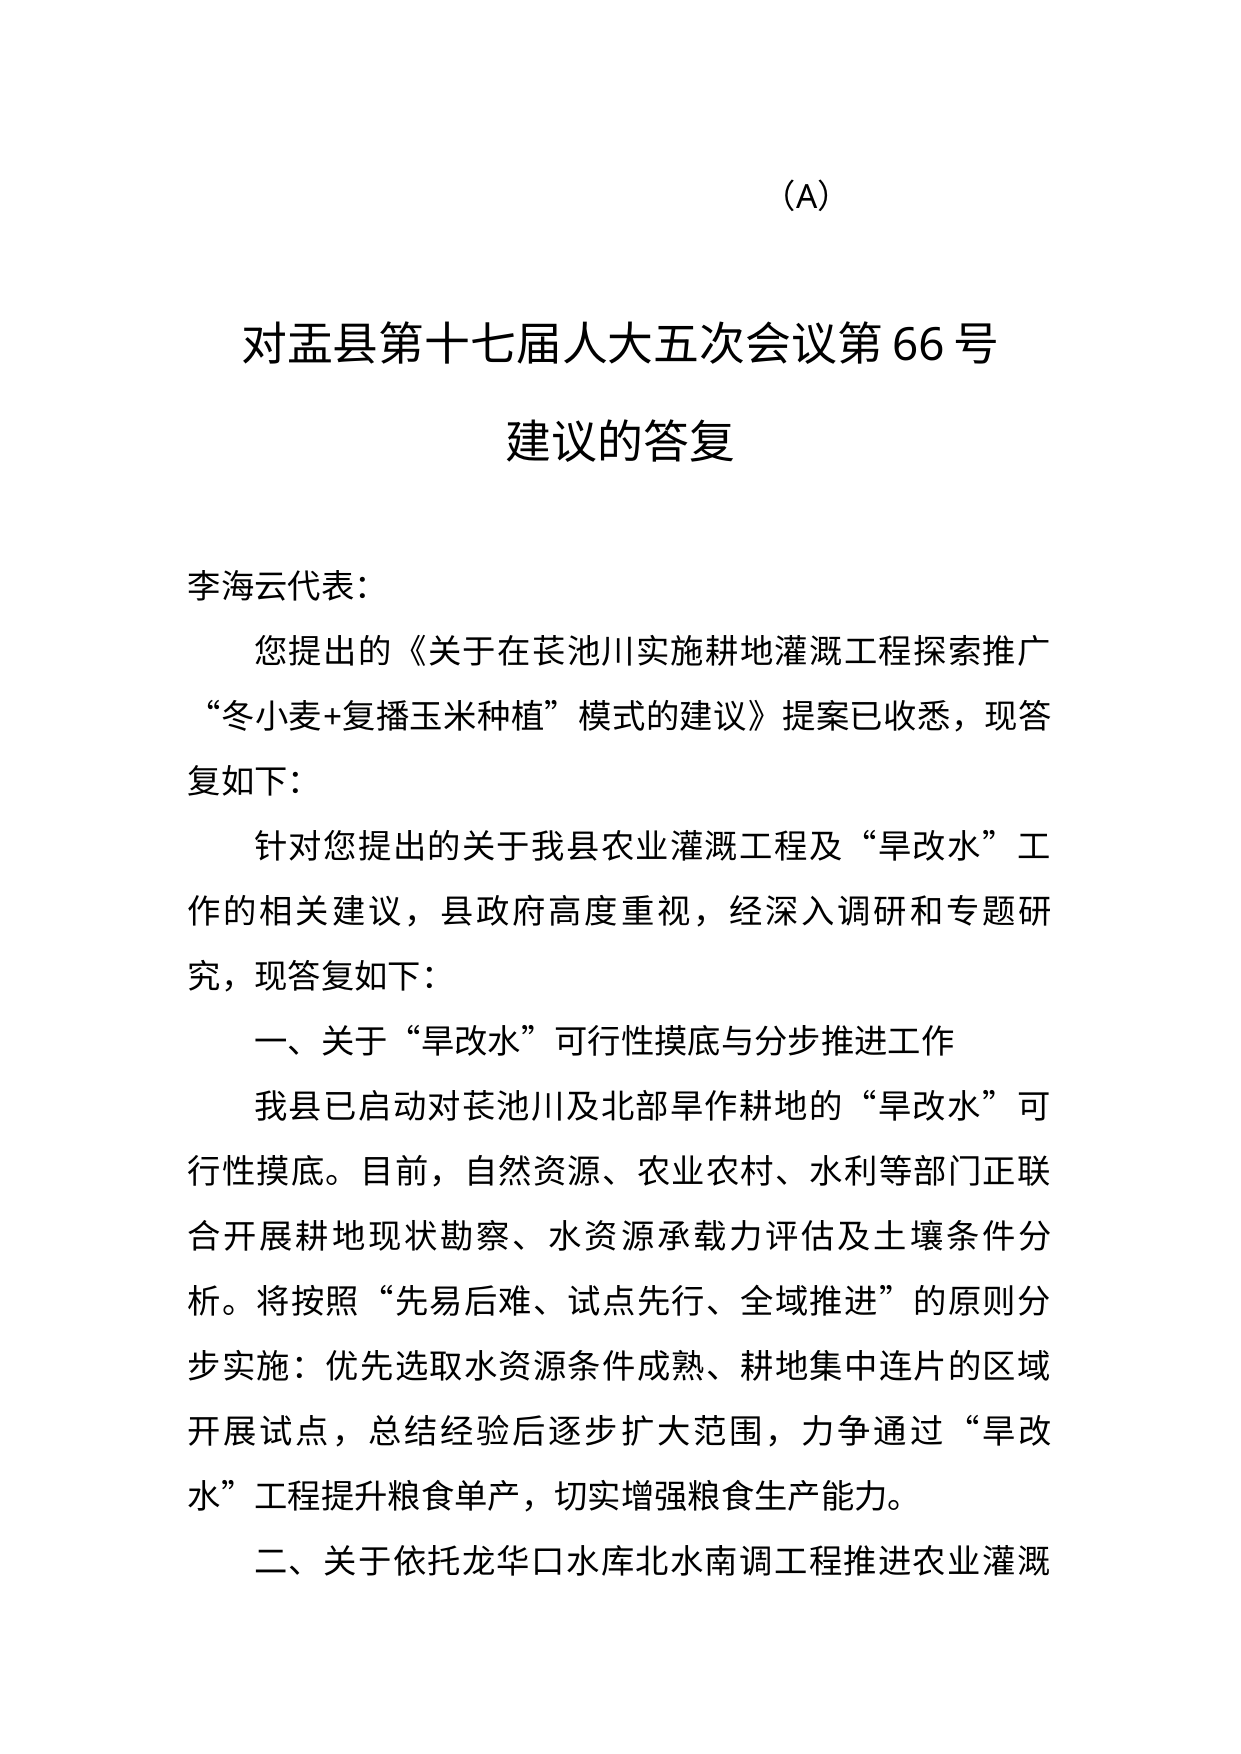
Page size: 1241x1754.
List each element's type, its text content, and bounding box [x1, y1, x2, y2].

text 李海云代表： [187, 552, 1053, 617]
text 针对您提出的关于我县农业灌溉工程及“旱改水”工作的相关建议，县政府高度重视，经深入调研和专题研究，现答复如下： [187, 812, 1053, 1007]
text 建议的答复 [187, 389, 1053, 487]
text 您提出的《关于在苌池川实施耕地灌溉工程探索推广“冬小麦+复播玉米种植”模式的建议》提案已收悉，现答复如下： [187, 617, 1053, 812]
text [187, 1527, 1053, 1592]
text 我县已启动对苌池川及北部旱作耕地的“旱改水”可行性摸底。目前，自然资源、农业农村、水利等部门正联合开展耕地现状勘察、水资源承载力评估及土壤条件分析。将按照“先易后难、试点先行、全域推进”的原则分步实施：优先选取水资源条件成熟、耕地集中连片的区域开展试点，总结经验后逐步扩大范围，力争通过“旱改水”工程提升粮食单产，切实增强粮食生产能力。 [187, 1072, 1053, 1527]
text （A） [187, 162, 1053, 227]
text 一、关于“旱改水”可行性摸底与分步推进工作 [187, 1007, 1053, 1072]
text 对盂县第十七届人大五次会议第66号 [187, 292, 1053, 389]
